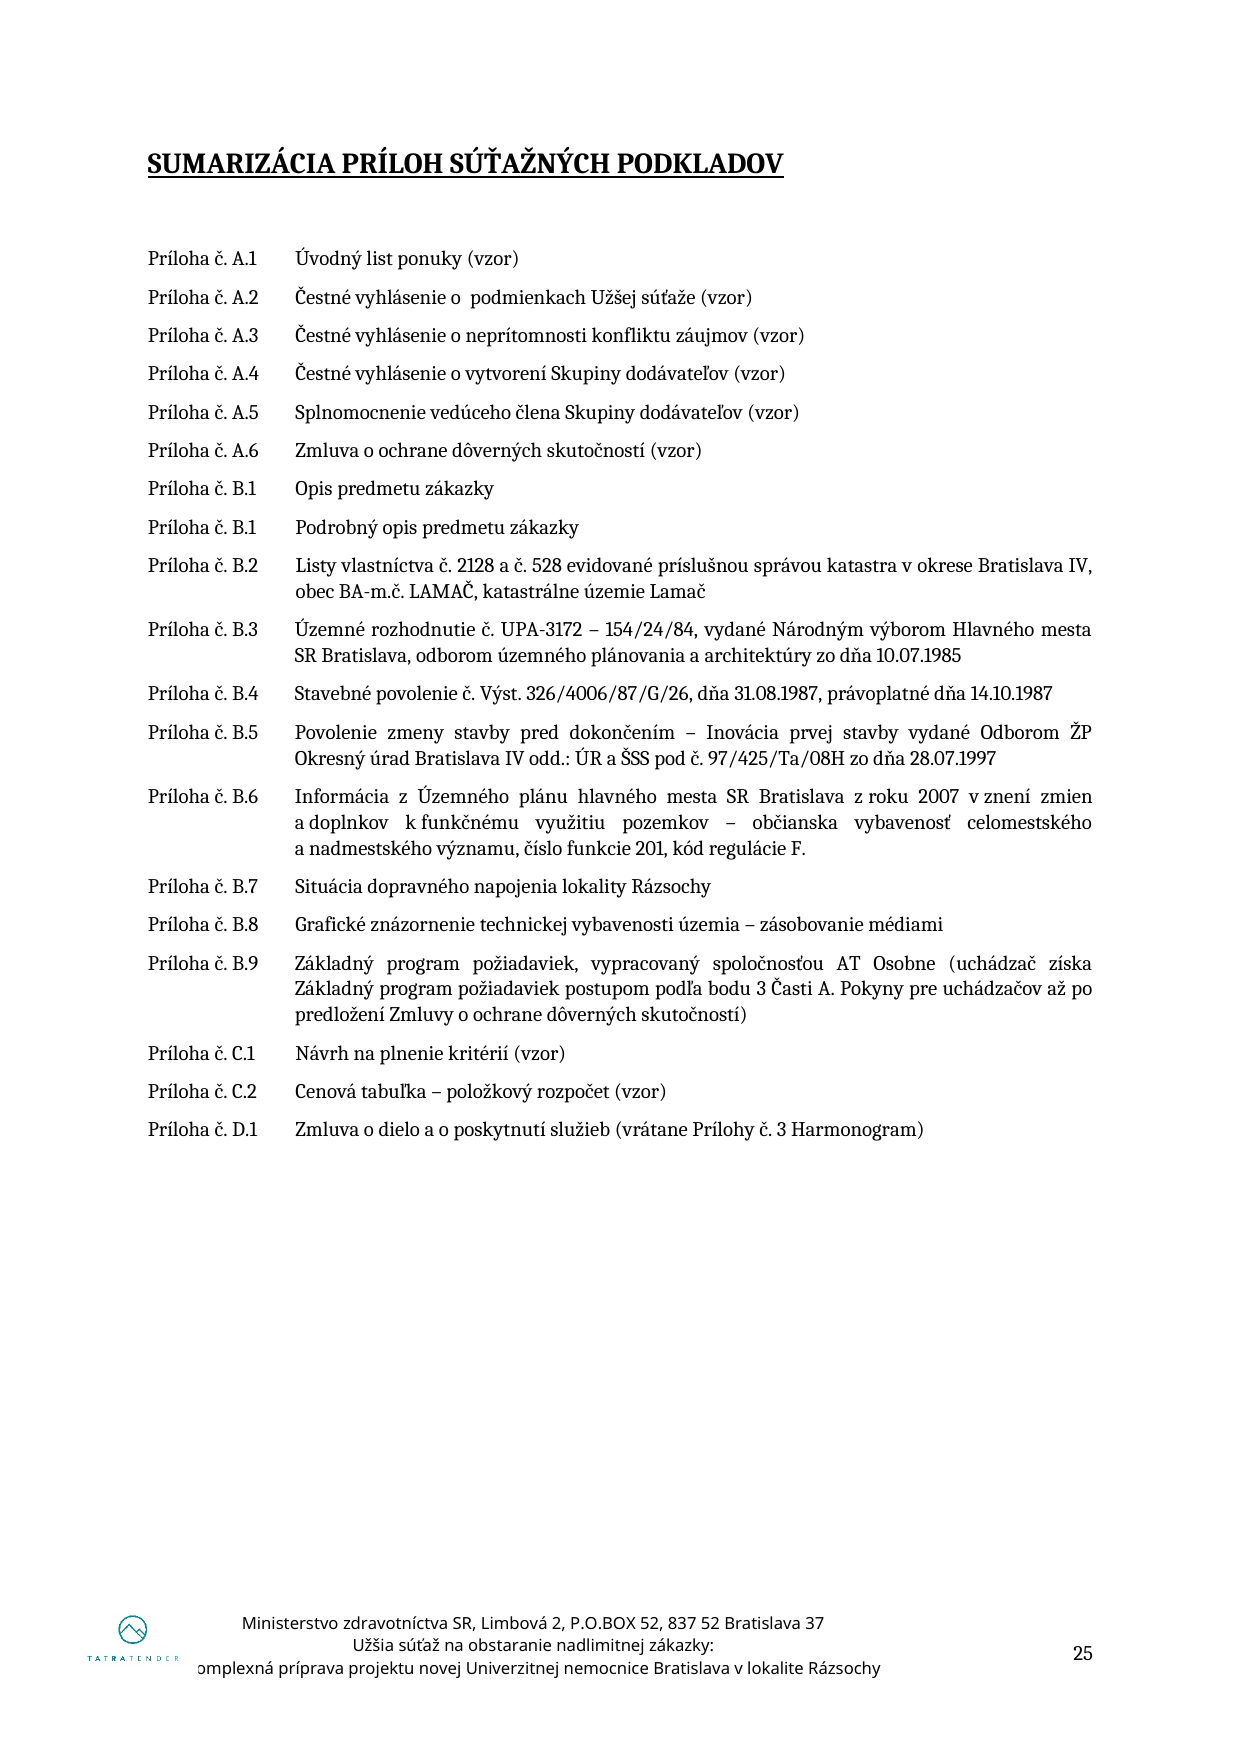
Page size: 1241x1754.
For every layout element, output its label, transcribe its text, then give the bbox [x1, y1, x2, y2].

picture [66, 1591, 199, 1685]
text Príloha č. A.3 Čestné vyhlásenie o neprítomnosti konfliktu záujmov (vzor) [148, 324, 1093, 348]
text Príloha č. A.5 Splnomocnenie vedúceho člena Skupiny dodávateľov (vzor) [148, 400, 1093, 424]
text Príloha č. B.8 Grafické znázornenie technickej vybavenosti územia – zásobovanie médiami [148, 913, 1093, 937]
text Príloha č. B.9 Základný program požiadaviek, vypracovaný spoločnosťou AT Osobne (uchádzač získa Základný program požiadaviek postupom podľa bodu 28 Časti A. Pokyny pre uchádzačov až po predložení Zmluvy o ochrane dôverných skutočností) [148, 951, 1093, 1027]
text Príloha č. B.4 Stavebné povolenie č. Výst. 326/4006/87/G/26, dňa 31.08.1987, právoplatné dňa 14.10.1987 [148, 682, 1093, 706]
text Príloha č. D.1 Zmluva o dielo a o poskytnutí služieb (vrátane Prílohy č. 3 Harmonogram) [148, 1118, 1093, 1142]
text Príloha č. C.2 Cenová tabuľka – položkový rozpočet (vzor) [148, 1079, 1093, 1103]
text Príloha č. B.7 Situácia dopravného napojenia lokality Rázsochy [148, 874, 1093, 898]
subtitle SUMARIZÁCIA PRÍLOH SÚŤAŽNÝCH PODKLADOV [148, 148, 1093, 181]
text Príloha č. A.6 Zmluva o ochrane dôverných skutočností (vzor) [148, 439, 1093, 463]
text Príloha č. B.5 Povolenie zmeny stavby pred dokončením – Inovácia prvej stavby vydané Odborom ŽP Okresný úrad Bratislava IV odd.: ÚR a ŠSS pod č. 97/425/Ta/08H zo dňa 28.07.1997 [148, 720, 1093, 770]
text Príloha č. B.1 Opis predmetu zákazky [148, 477, 1093, 501]
text Príloha č. A.2 Čestné vyhlásenie o podmienkach Užšej súťaže (vzor) [148, 285, 1093, 309]
text Príloha č. B.6 Informácia z Územného plánu hlavného mesta SR Bratislava z roku 2007 v znení zmien a doplnkov k funkčnému využitiu pozemkov – občianska vybavenosť celomestského a nadmestského významu, číslo funkcie 201, kód regulácie F. [148, 784, 1093, 860]
text Príloha č. C.1 Návrh na plnenie kritérií (vzor) [148, 1041, 1093, 1065]
text Príloha č. B.1 Podrobný opis predmetu zákazky [148, 515, 1093, 539]
text Príloha č. B.3 Územné rozhodnutie č. UPA-3172 – 154/24/84, vydané Národným výborom Hlavného mesta SR Bratislava, odborom územného plánovania a architektúry zo dňa 10.07.1985 [148, 618, 1093, 668]
text Príloha č. A.1 Úvodný list ponuky (vzor) [148, 247, 1093, 271]
text Príloha č. B.2 Listy vlastníctva č. 2128 a č. 528 evidované príslušnou správou katastra v okrese Bratislava IV, obec BA-m.č. LAMAČ, katastrálne územie Lamač [148, 554, 1093, 603]
text Príloha č. A.4 Čestné vyhlásenie o vytvorení Skupiny dodávateľov (vzor) [148, 362, 1093, 386]
